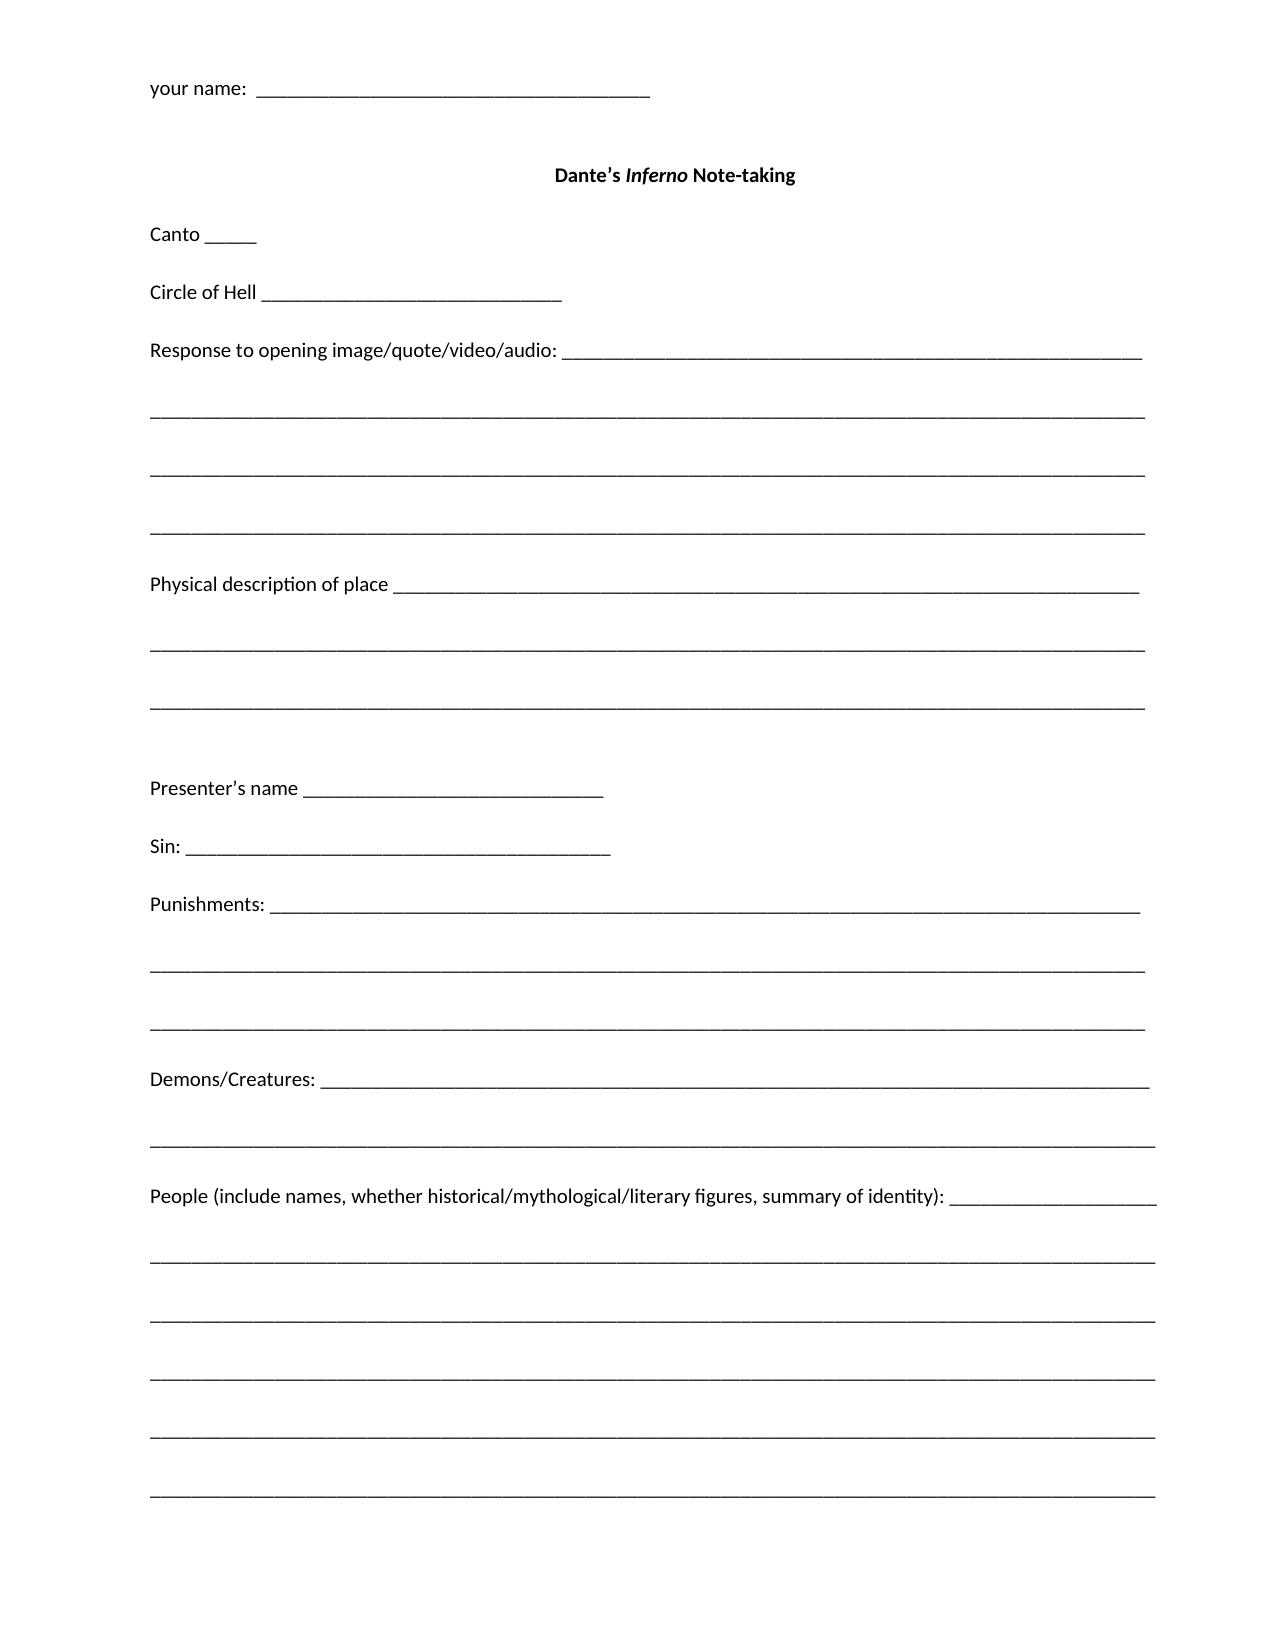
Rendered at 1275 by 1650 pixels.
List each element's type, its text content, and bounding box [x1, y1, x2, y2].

list your name: ______________________________________ [150, 75, 1200, 100]
list ________________________________________________________________________________________________ [150, 454, 1200, 479]
list Circle of Hell _____________________________ [150, 279, 1200, 304]
list ________________________________________________________________________________________________ [150, 687, 1200, 713]
list Response to opening image/quote/video/audio: ________________________________________________________ [150, 337, 1200, 363]
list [150, 1417, 1200, 1442]
list _________________________________________________________________________________________________ [150, 1125, 1200, 1150]
list Demons/Creatures: ________________________________________________________________________________ [150, 1067, 1200, 1092]
list ________________________________________________________________________________________________ [150, 512, 1200, 538]
list Presenter’s name _____________________________ [150, 775, 1200, 800]
list ________________________________________________________________________________________________ [150, 950, 1200, 975]
list Canto _____ [150, 221, 1200, 246]
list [150, 1475, 1200, 1500]
list People (include names, whether historical/mythological/literary figures, summary of identity): ____________________ [150, 1183, 1200, 1209]
list _________________________________________________________________________________________________ [150, 1300, 1200, 1325]
list _________________________________________________________________________________________________ [150, 1242, 1200, 1267]
list ________________________________________________________________________________________________ [150, 629, 1200, 654]
list Dante’s Inferno Note-taking [150, 162, 1200, 188]
list ________________________________________________________________________________________________ [150, 1008, 1200, 1034]
list ________________________________________________________________________________________________ [150, 396, 1200, 421]
list _________________________________________________________________________________________________ [150, 1358, 1200, 1384]
list Sin: _________________________________________ [150, 833, 1200, 859]
list Punishments: ____________________________________________________________________________________ [150, 892, 1200, 917]
list Physical description of place ________________________________________________________________________ [150, 571, 1200, 596]
